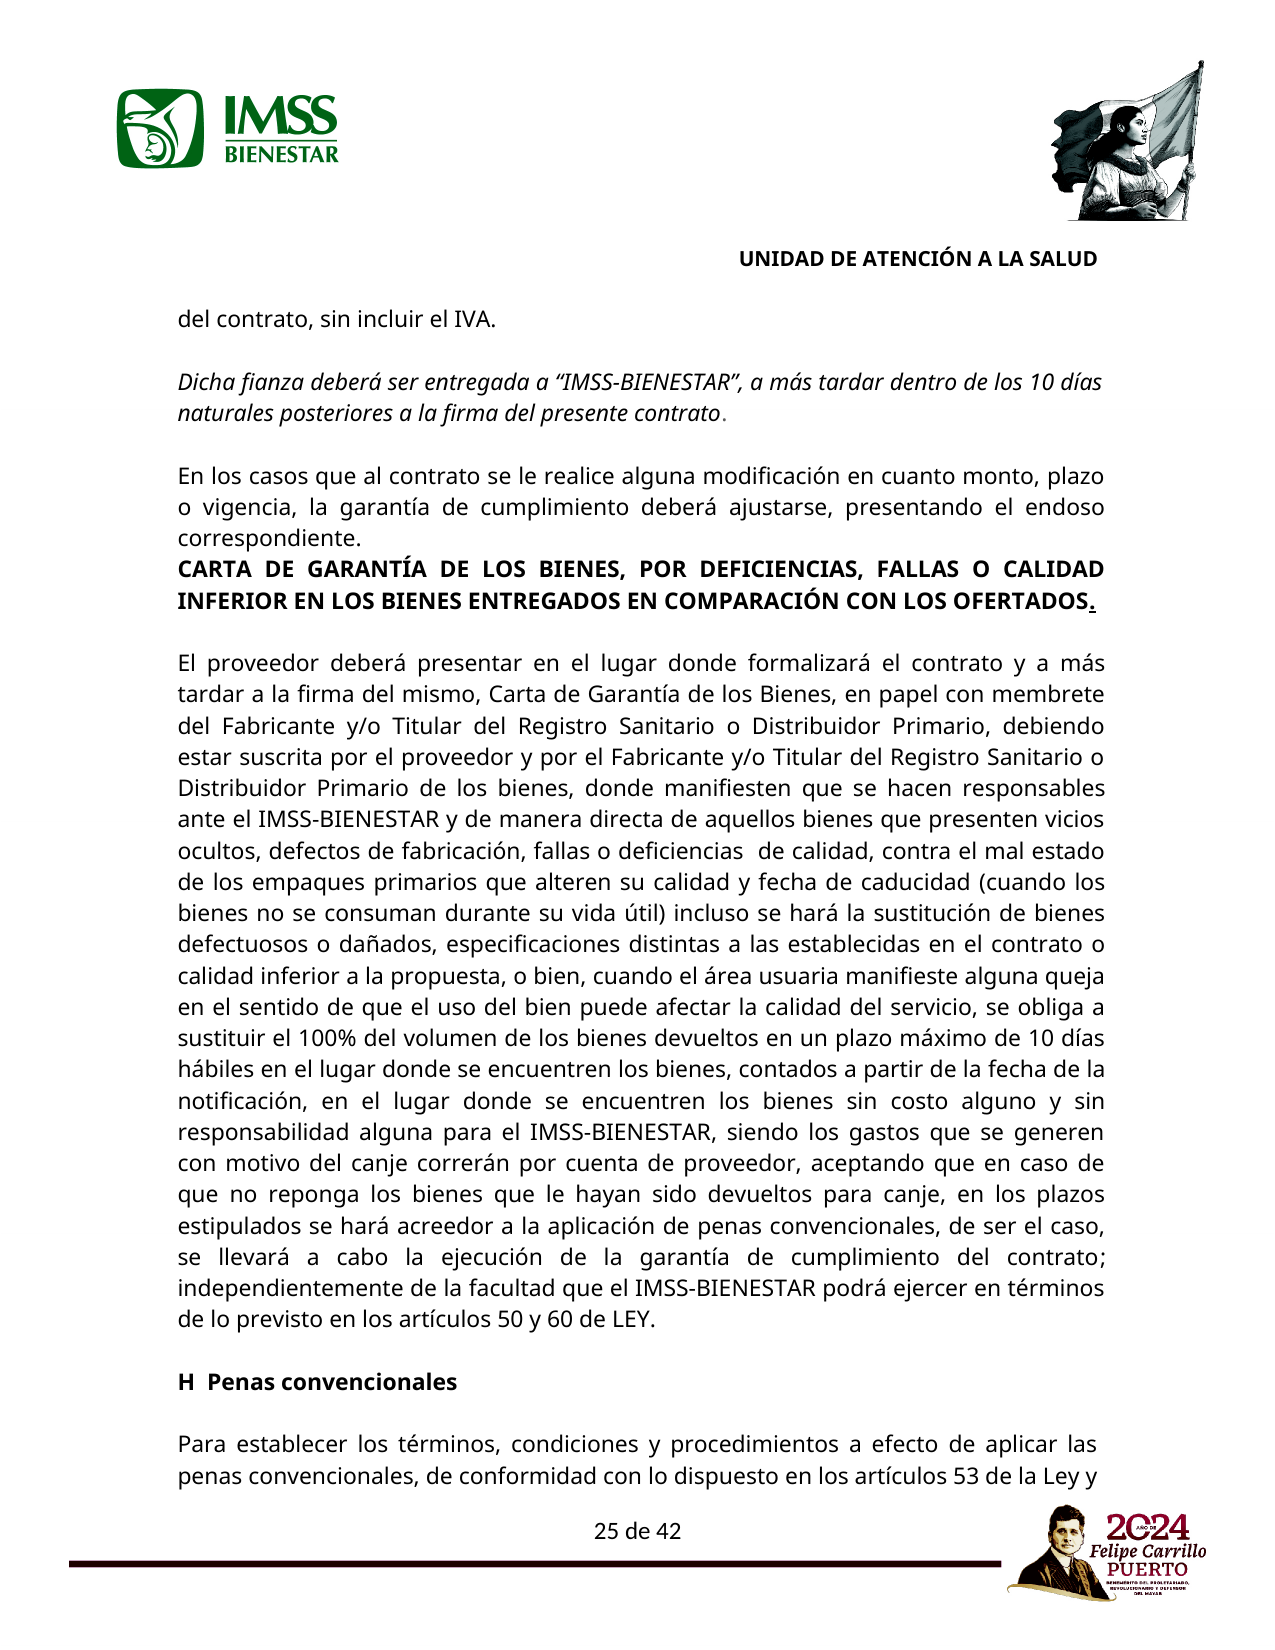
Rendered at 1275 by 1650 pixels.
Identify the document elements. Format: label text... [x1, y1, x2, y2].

text Dicha fianza deberá ser entregada a “IMSS-BIENESTAR”, a más tardar dentro de los 10 días naturales posteriores a la firma del presente contrato. [177, 366, 1106, 428]
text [177, 303, 1106, 334]
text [177, 1428, 1098, 1491]
text En los casos que al contrato se le realice alguna modificación en cuanto monto, plazo o vigencia, la garantía de cumplimiento deberá ajustarse, presentando el endoso correspondiente. [177, 459, 1106, 553]
text H Penas convencionales [177, 1366, 1106, 1397]
text CARTA DE GARANTÍA DE LOS BIENES, POR DEFICIENCIAS, FALLAS O CALIDAD INFERIOR EN LOS BIENES ENTREGADOS EN COMPARACIÓN CON LOS OFERTADOS. [177, 553, 1106, 616]
picture [1, 0, 1274, 1646]
text El proveedor deberá presentar en el lugar donde formalizará el contrato y a más tardar a la firma del mismo, Carta de Garantía de los Bienes, en papel con membrete del Fabricante y/o Titular del Registro Sanitario o Distribuidor Primario, debiendo estar suscrita por el proveedor y por el Fabricante y/o Titular del Registro Sanitario o Distribuidor Primario de los bienes, donde manifiesten que se hacen responsables ante el IMSS-BIENESTAR y de manera directa de aquellos bienes que presenten vicios ocultos, defectos de fabricación, fallas o deficiencias de calidad, contra el mal estado de los empaques primarios que alteren su calidad y fecha de caducidad (cuando los bienes no se consuman durante su vida útil) incluso se hará la sustitución de bienes defectuosos o dañados, especificaciones distintas a las establecidas en el contrato o calidad inferior a la propuesta, o bien, cuando el área usuaria manifieste alguna queja en el sentido de que el uso del bien puede afectar la calidad del servicio, se obliga a sustituir el 100% del volumen de los bienes devueltos en un plazo máximo de 10 días hábiles en el lugar donde se encuentren los bienes, contados a partir de la fecha de la notificación, en el lugar donde se encuentren los bienes sin costo alguno y sin responsabilidad alguna para el IMSS-BIENESTAR, siendo los gastos que se generen con motivo del canje correrán por cuenta de proveedor, aceptando que en caso de que no reponga los bienes que le hayan sido devueltos para canje, en los plazos estipulados se hará acreedor a la aplicación de penas convencionales, de ser el caso, se llevará a cabo la ejecución de la garantía de cumplimiento del contrato; independientemente de la facultad que el IMSS-BIENESTAR podrá ejercer en términos de lo previsto en los artículos 50 y 60 de LEY. [177, 647, 1106, 1334]
